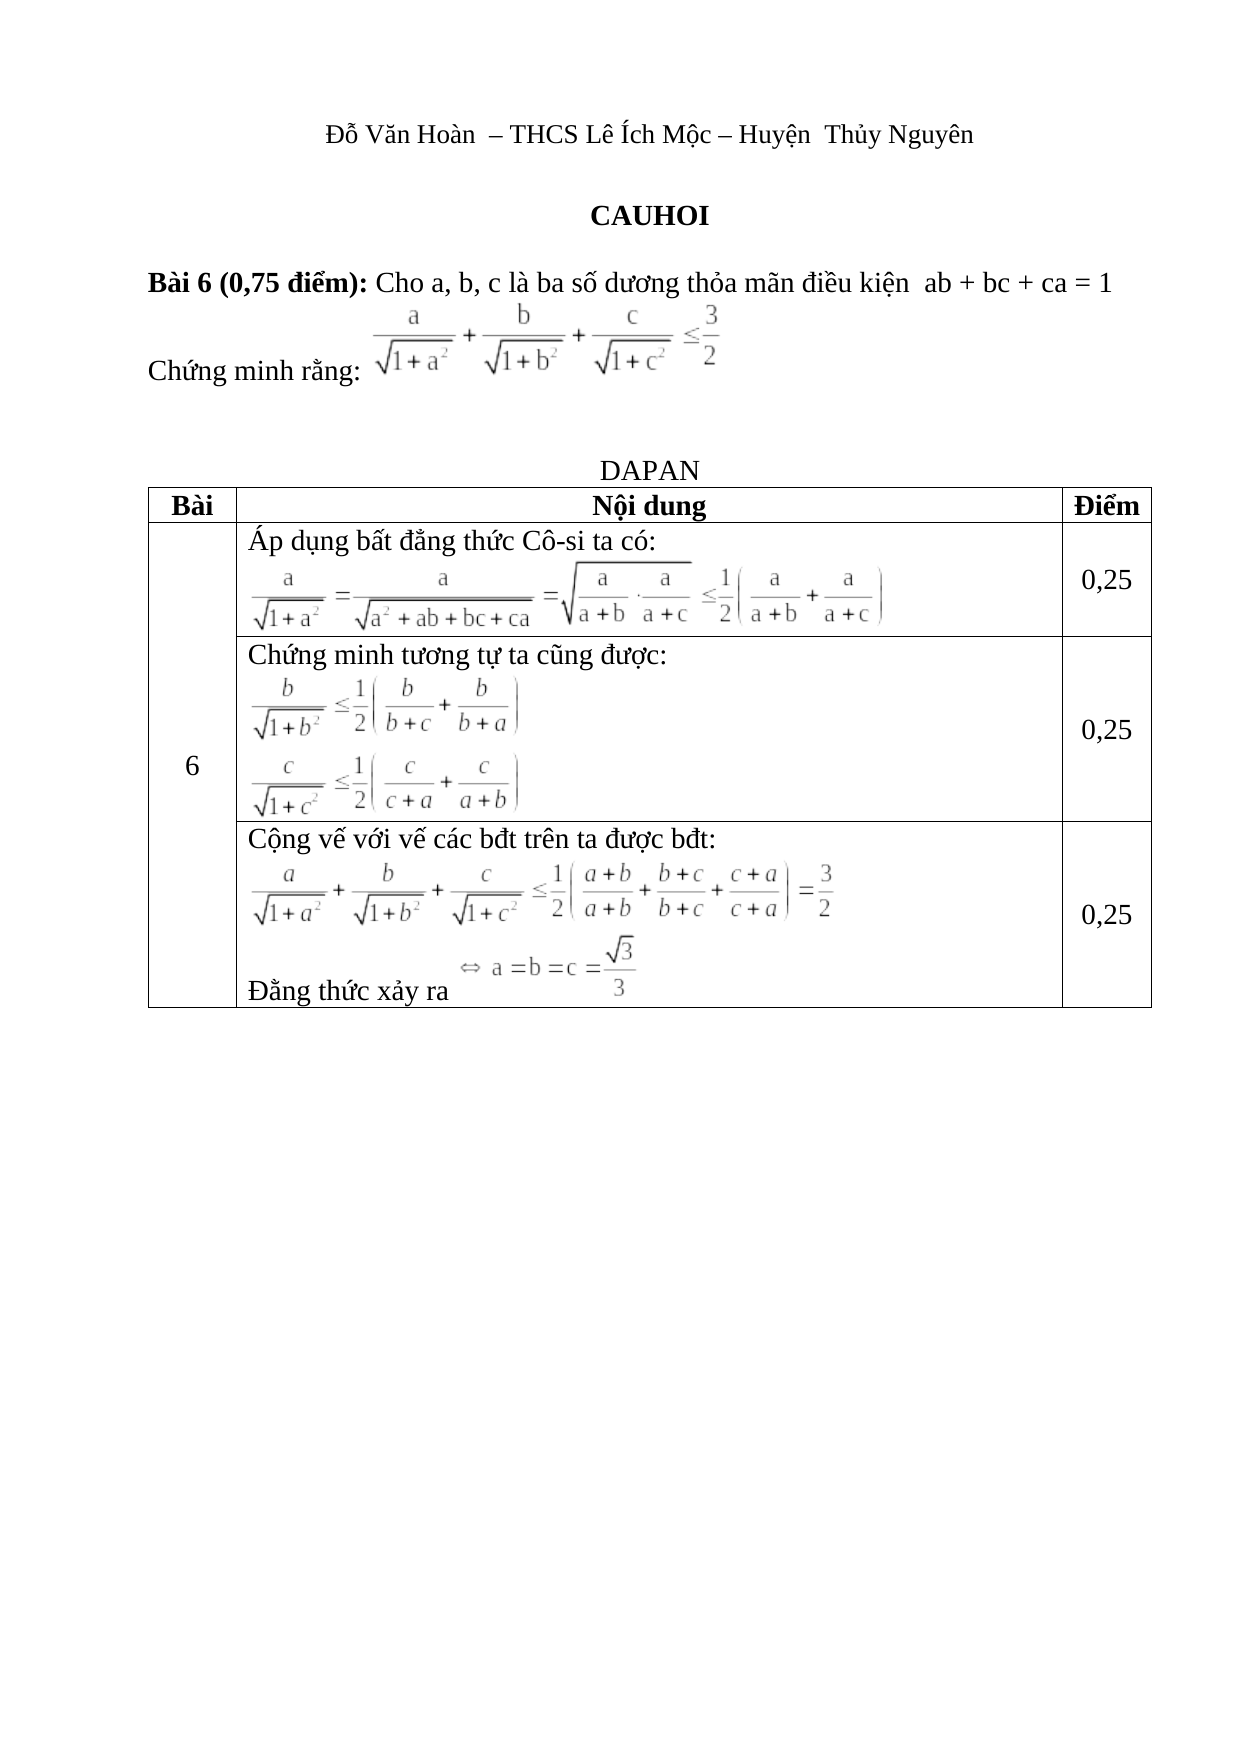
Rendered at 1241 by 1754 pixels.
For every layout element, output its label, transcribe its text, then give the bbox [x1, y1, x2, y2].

table_header Bài [149, 488, 236, 522]
table_cell 0,25 [1063, 822, 1151, 1007]
table_cell Chứng minh tương tự ta cũng được: [237, 637, 1062, 821]
table_cell 0,25 [1063, 523, 1151, 636]
text Bài 6 (0,75 điểm): Cho a, b, c là ba số dương thỏa mãn điều kiện ab + bc + ca = 1 [148, 265, 1152, 299]
text Đỗ Văn Hoàn – THCS Lê Ích Mộc – Huyện Thủy Nguyên [148, 118, 1152, 149]
text Chứng minh rằng: [148, 299, 1152, 386]
text DAPAN [148, 453, 1152, 487]
table_header Điểm [1063, 488, 1151, 522]
text CAUHOI [148, 198, 1152, 232]
table_cell Cộng vế với vế các bđt trên ta được bđt: Đằng thức xảy ra [237, 822, 1062, 1007]
table_cell 0,25 [1063, 637, 1151, 821]
table_header Nội dung [237, 488, 1062, 522]
table_cell Áp dụng bất đẳng thức Cô-si ta có: [237, 523, 1062, 636]
table_cell 6 [149, 523, 236, 1007]
